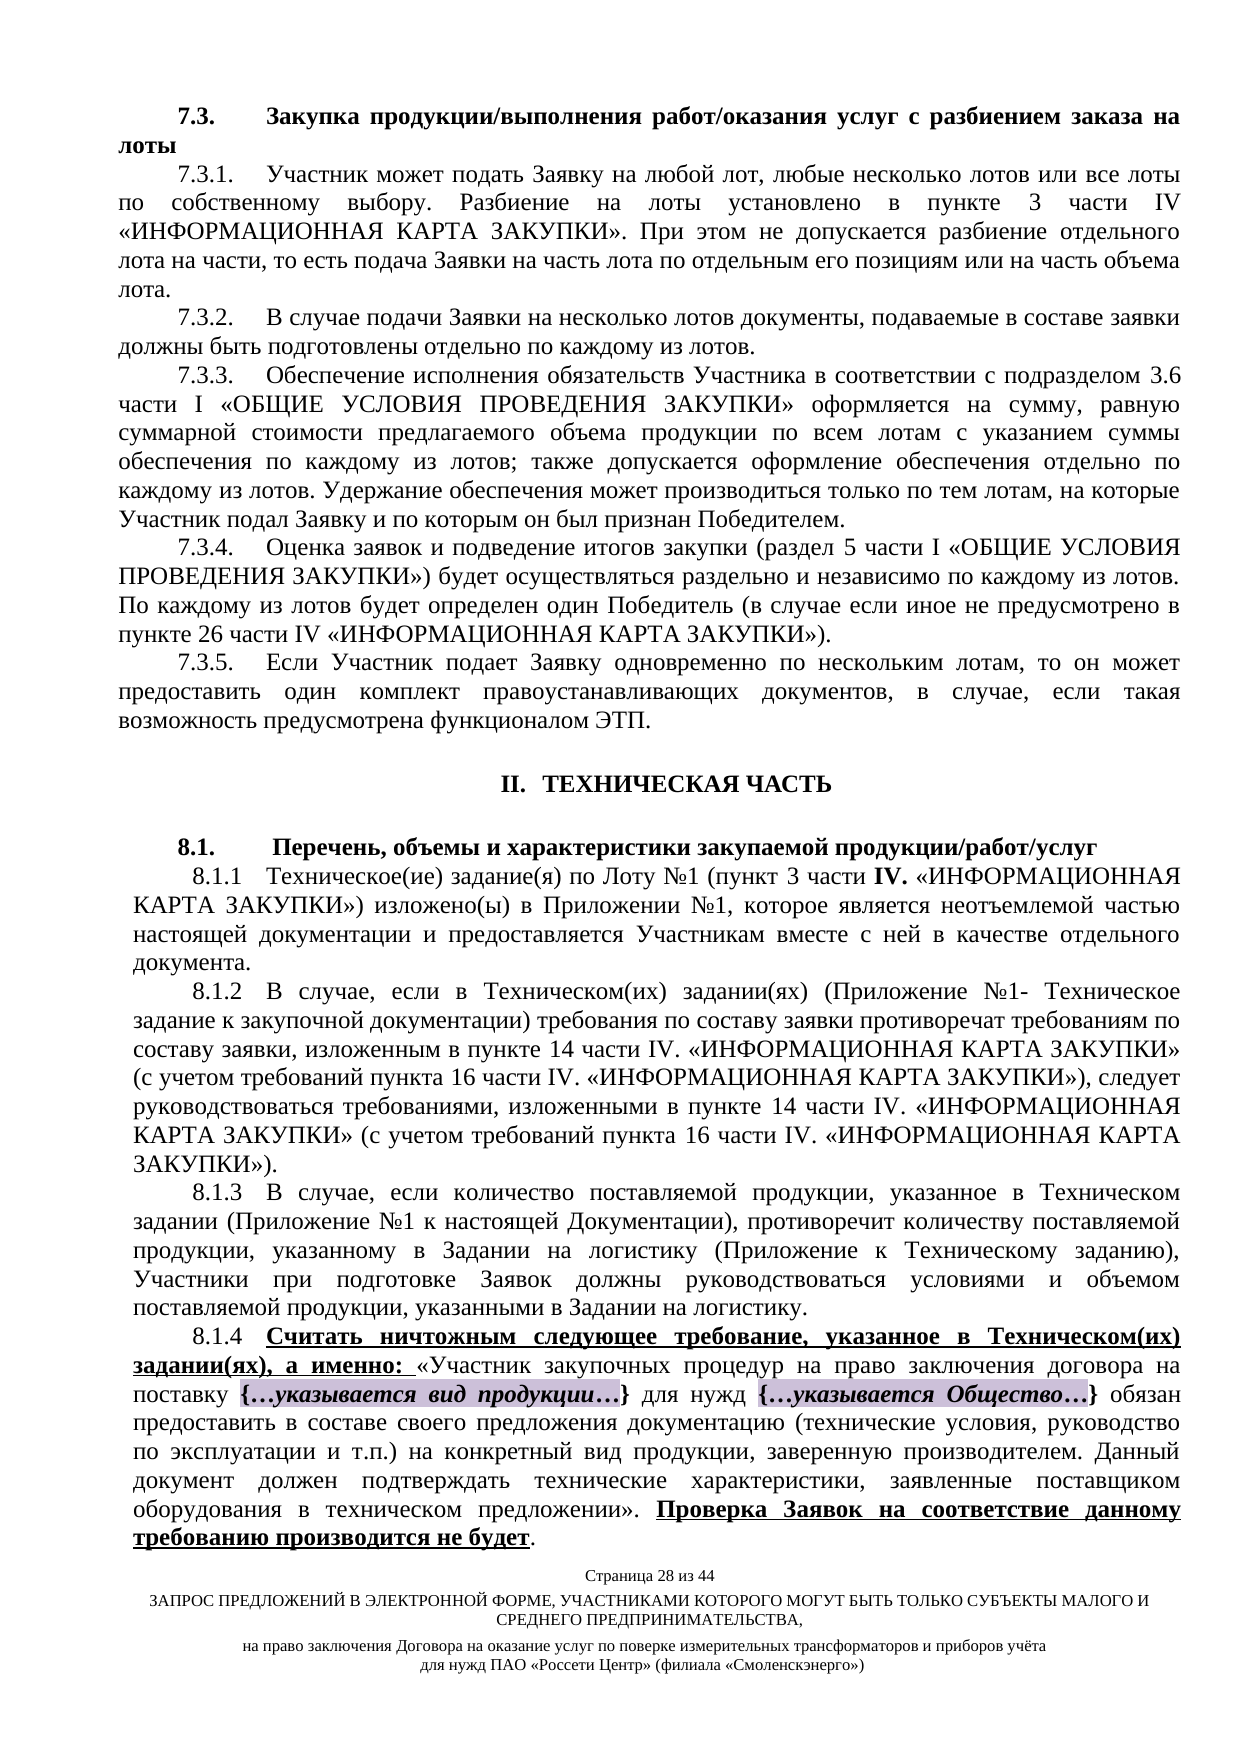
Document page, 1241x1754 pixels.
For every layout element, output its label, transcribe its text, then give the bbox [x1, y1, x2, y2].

subtitle ТЕХНИЧЕСКАЯ ЧАСТЬ [118, 769, 1181, 797]
subtitle Закупка продукции/выполнения работ/оказания услуг с разбиением заказа на лоты [118, 101, 1181, 159]
subtitle Если Участник подает Заявку одновременно по нескольким лотам, то он может предоставить один комплект правоустанавливающих документов, в случае, если такая возможность предусмотрена функционалом ЭТП. [118, 647, 1181, 734]
subtitle Считать ничтожным следующее требование, указанное в Техническом(их) задании(ях), а именно: «Участник закупочных процедур на право заключения договора на поставку {…указывается вид продукции…} для нужд {…указывается Общество…} обязан предоставить в составе своего предложения документацию (технические условия, руководство по эксплуатации и т.п.) на конкретный вид продукции, заверенную производителем. Данный документ должен подтверждать технические характеристики, заявленные поставщиком оборудования в техническом предложении». Проверка Заявок на соответствие данному требованию производится не будет. [133, 1321, 1181, 1551]
subtitle Техническое(ие) задание(я) по Лоту №1 (пункт 3 части IV. «ИНФОРМАЦИОННАЯ КАРТА ЗАКУПКИ») изложено(ы) в Приложении №1, которое является неотъемлемой частью настоящей документации и предоставляется Участникам вместе с ней в качестве отдельного документа. [133, 861, 1181, 976]
subtitle Оценка заявок и подведение итогов закупки (раздел 5 части I «ОБЩИЕ УСЛОВИЯ ПРОВЕДЕНИЯ ЗАКУПКИ») будет осуществляться раздельно и независимо по каждому из лотов. По каждому из лотов будет определен один Победитель (в случае если иное не предусмотрено в пункте 26 части IV «ИНФОРМАЦИОННАЯ КАРТА ЗАКУПКИ»). [118, 532, 1181, 647]
subtitle В случае подачи Заявки на несколько лотов документы, подаваемые в составе заявки должны быть подготовлены отдельно по каждому из лотов. [118, 302, 1181, 360]
subtitle Участник может подать Заявку на любой лот, любые несколько лотов или все лоты по собственному выбору. Разбиение на лоты установлено в пункте 3 части IV «ИНФОРМАЦИОННАЯ КАРТА ЗАКУПКИ». При этом не допускается разбиение отдельного лота на части, то есть подача Заявки на часть лота по отдельным его позициям или на часть объема лота. [118, 159, 1181, 302]
subtitle В случае, если количество поставляемой продукции, указанное в Техническом задании (Приложение №1 к настоящей Документации), противоречит количеству поставляемой продукции, указанному в Задании на логистику (Приложение к Техническому заданию), Участники при подготовке Заявок должны руководствоваться условиями и объемом поставляемой продукции, указанными в Задании на логистику. [133, 1177, 1181, 1321]
subtitle Обеспечение исполнения обязательств Участника в соответствии с подразделом 3.6 части I «ОБЩИЕ УСЛОВИЯ ПРОВЕДЕНИЯ ЗАКУПКИ» оформляется на сумму, равную суммарной стоимости предлагаемого объема продукции по всем лотам с указанием суммы обеспечения по каждому из лотов; также допускается оформление обеспечения отдельно по каждому из лотов. Удержание обеспечения может производиться только по тем лотам, на которые Участник подал Заявку и по которым он был признан Победителем. [118, 360, 1181, 532]
subtitle Перечень, объемы и характеристики закупаемой продукции/работ/услуг [177, 832, 1181, 861]
subtitle В случае, если в Техническом(их) задании(ях) (Приложение №1- Техническое задание к закупочной документации) требования по составу заявки противоречат требованиям по составу заявки, изложенным в пункте 14 части IV. «ИНФОРМАЦИОННАЯ КАРТА ЗАКУПКИ» (с учетом требований пункта 16 части IV. «ИНФОРМАЦИОННАЯ КАРТА ЗАКУПКИ»), следует руководствоваться требованиями, изложенными в пункте 14 части IV. «ИНФОРМАЦИОННАЯ КАРТА ЗАКУПКИ» (с учетом требований пункта 16 части IV. «ИНФОРМАЦИОННАЯ КАРТА ЗАКУПКИ»). [133, 976, 1181, 1177]
